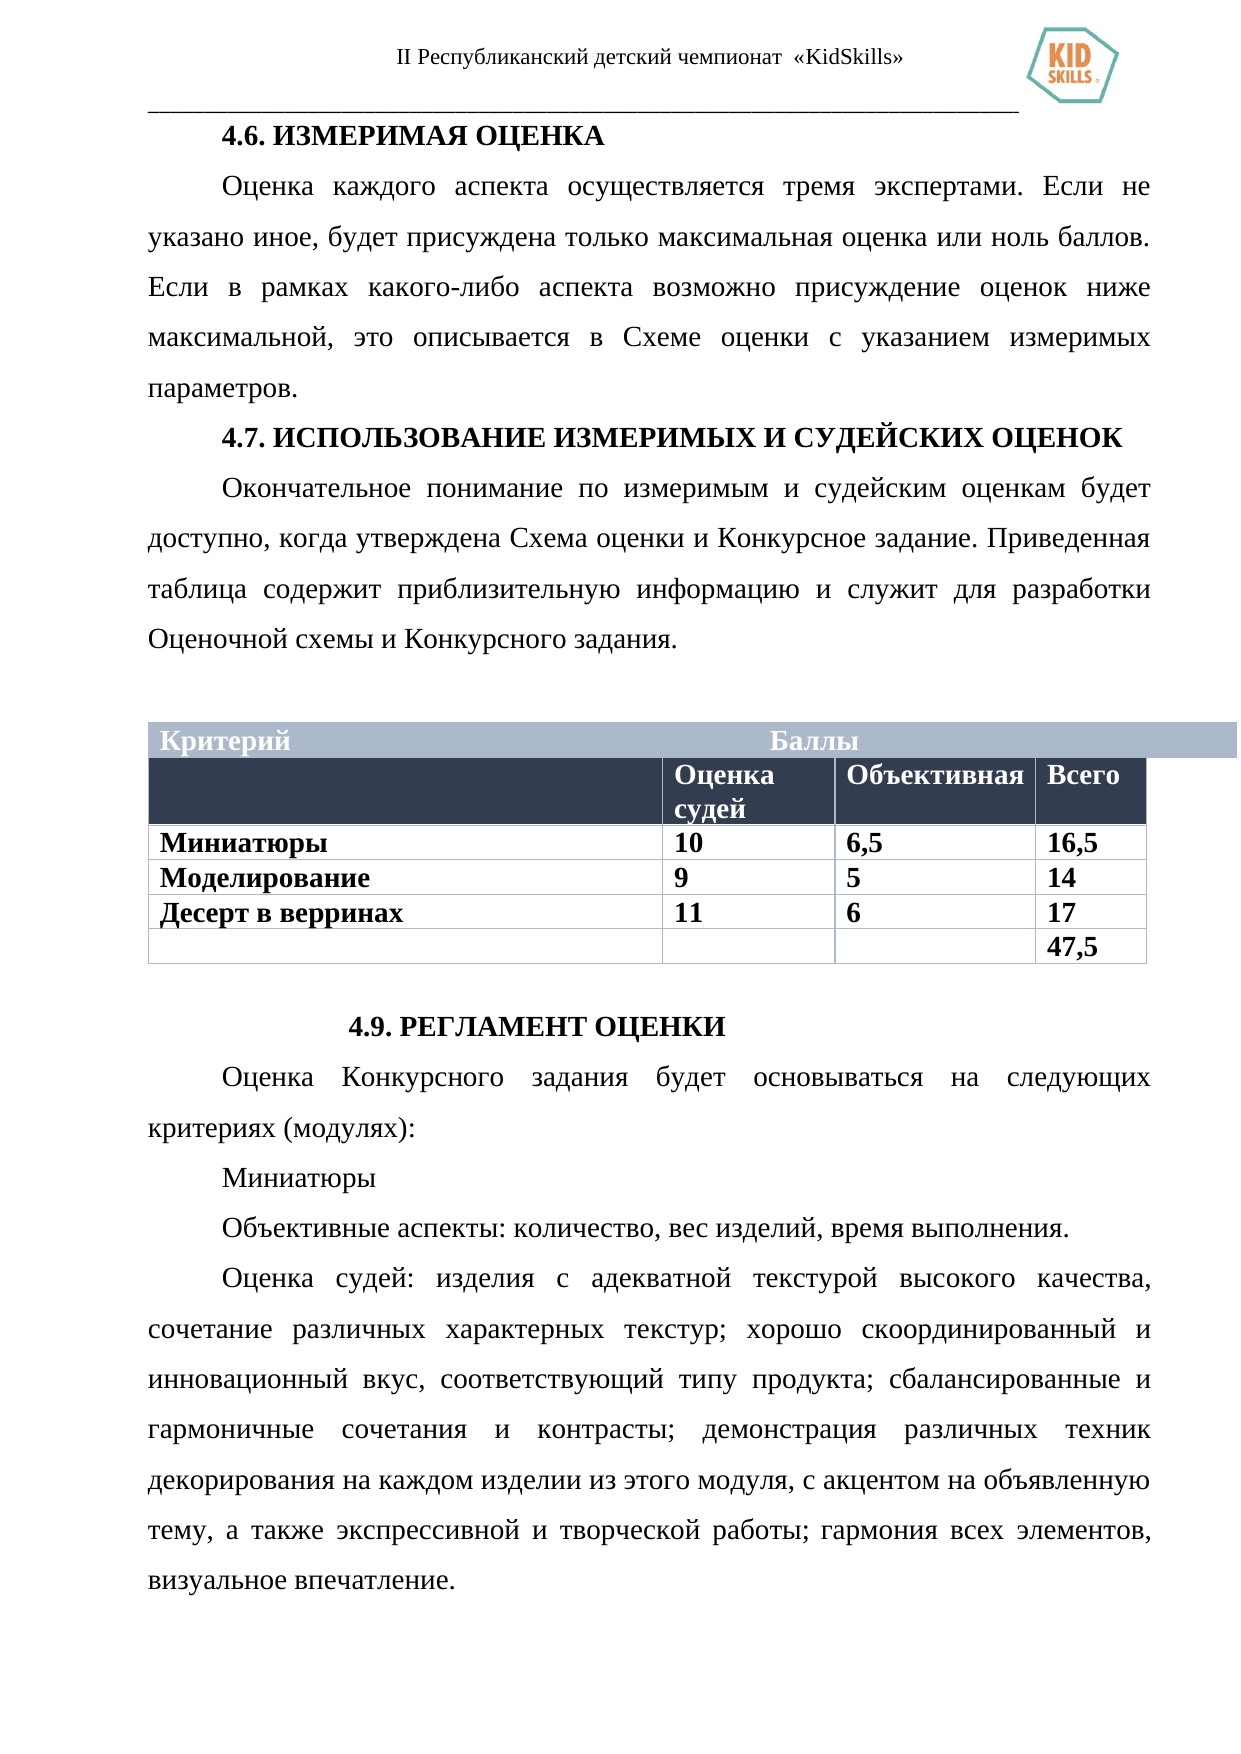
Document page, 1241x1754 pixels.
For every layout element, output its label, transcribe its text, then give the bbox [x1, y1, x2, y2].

table_cell 16,5 [1036, 826, 1146, 859]
table_cell [663, 929, 834, 963]
text 4.7. ИСПОЛЬЗОВАНИЕ ИЗМЕРИМЫХ И СУДЕЙСКИХ ОЦЕНОК [148, 420, 1152, 453]
table_header Критерий [149, 723, 758, 756]
table_cell 10 [663, 826, 834, 859]
table_cell 14 [1036, 860, 1146, 894]
table_cell 9 [663, 860, 834, 894]
table_cell 47,5 [1036, 929, 1146, 963]
table_header Баллы [759, 723, 1236, 756]
table_cell 17 [1036, 895, 1146, 928]
text Оценка каждого аспекта осуществляется тремя экспертами. Если не указано иное, будет присуждена только максимальная оценка или ноль баллов. Если в рамках какого-либо аспекта возможно присуждение оценок ниже максимальной, это описывается в Схеме оценки с указанием измеримых параметров. [148, 168, 1152, 403]
table_cell Моделирование [149, 860, 662, 894]
text Окончательное понимание по измеримым и судейским оценкам будет доступно, когда утверждена Схема оценки и Конкурсное задание. Приведенная таблица содержит приблизительную информацию и служит для разработки Оценочной схемы и Конкурсного задания. [148, 470, 1152, 655]
text Оценка судей: изделия с адекватной текстурой высокого качества, сочетание различных характерных текстур; хорошо скоординированный и инновационный вкус, соответствующий типу продукта; сбалансированные и гармоничные сочетания и контрасты; демонстрация различных техник декорирования на каждом изделии из этого модуля, с акцентом на объявленную тему, а также экспрессивной и творческой работы; гармония всех элементов, визуальное впечатление. [148, 1261, 1152, 1596]
text Оценка Конкурсного задания будет основываться на следующих критериях (модулях): [148, 1059, 1152, 1143]
table_cell 5 [836, 860, 1035, 894]
table_cell [836, 929, 1035, 963]
text Миниатюры [148, 1160, 1152, 1193]
table_cell Всего [1036, 758, 1146, 824]
table_cell Объективная [836, 758, 1035, 824]
table_cell Миниатюры [149, 826, 662, 859]
table_cell [149, 758, 662, 824]
table_cell 6 [836, 895, 1035, 928]
text Объективные аспекты: количество, вес изделий, время выполнения. [148, 1210, 1152, 1244]
table_cell [149, 929, 662, 963]
table_cell Оценка судей [663, 758, 834, 824]
text 4.6. ИЗМЕРИМАЯ ОЦЕНКА [148, 118, 1152, 152]
text 4.9. РЕГЛАМЕНТ ОЦЕНКИ [148, 1009, 1152, 1043]
table_cell 6,5 [836, 826, 1035, 859]
table_cell 11 [663, 895, 834, 928]
table_cell Десерт в верринах [149, 895, 662, 928]
picture [1017, 9, 1124, 116]
